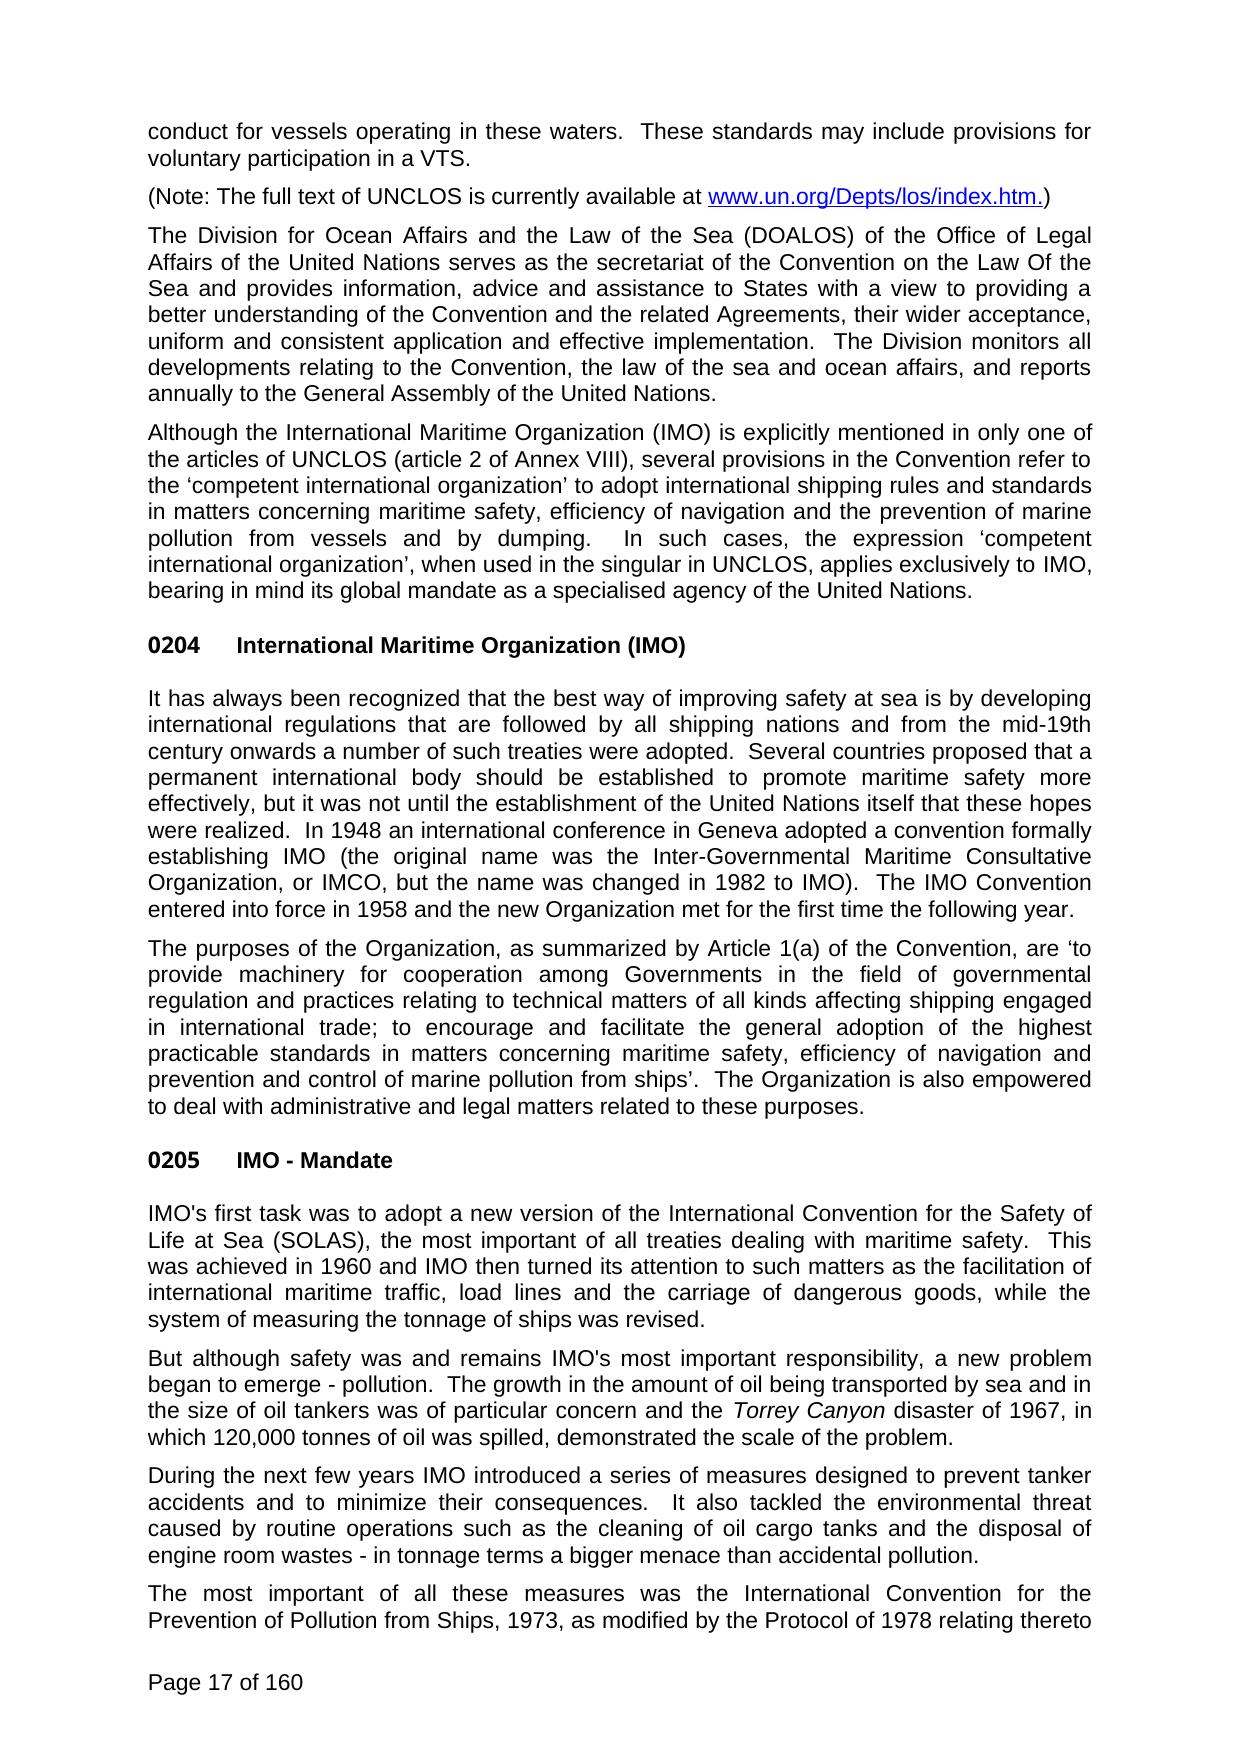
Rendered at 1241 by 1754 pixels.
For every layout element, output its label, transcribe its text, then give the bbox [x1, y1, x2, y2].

text It has always been recognized that the best way of improving safety at sea is by developing international regulations that are followed by all shipping nations and from the mid-19th century onwards a number of such treaties were adopted. Several countries proposed that a permanent international body should be established to promote maritime safety more effectively, but it was not until the establishment of the United Nations itself that these hopes were realized. In 1948 an international conference in Geneva adopted a convention formally establishing IMO (the original name was the Inter-Governmental Maritime Consultative Organization, or IMCO, but the name was changed in 1982 to IMO). The IMO Convention entered into force in 1958 and the new Organization met for the first time the following year. [148, 685, 1092, 922]
text The Division for Ocean Affairs and the Law of the Sea (DOALOS) of the Office of Legal Affairs of the United Nations serves as the secretariat of the Convention on the Law Of the Sea and provides information, advice and assistance to States with a view to providing a better understanding of the Convention and the related Agreements, their wider acceptance, uniform and consistent application and effective implementation. The Division monitors all developments relating to the Convention, the law of the sea and ocean affairs, and reports annually to the General Assembly of the United Nations. [148, 222, 1092, 407]
subtitle IMO - Mandate [148, 1144, 1092, 1175]
text But although safety was and remains IMO's most important responsibility, a new problem began to emerge - pollution. The growth in the amount of oil being transported by sea and in the size of oil tankers was of particular concern and the Torrey Canyon disaster of 1967, in which 120,000 tonnes of oil was spilled, demonstrated the scale of the problem. [148, 1344, 1092, 1450]
text IMO's first task was to adopt a new version of the International Convention for the Safety of Life at Sea (SOLAS), the most important of all treaties dealing with maritime safety. This was achieved in 1960 and IMO then turned its attention to such matters as the facilitation of international maritime traffic, load lines and the carriage of dangerous goods, while the system of measuring the tonnage of ships was revised. [148, 1200, 1092, 1332]
text Although the International Maritime Organization (IMO) is explicitly mentioned in only one of the articles of UNCLOS (article 2 of Annex VIII), several provisions in the Convention refer to the ‘competent international organization’ to adopt international shipping rules and standards in matters concerning maritime safety, efficiency of navigation and the prevention of marine pollution from vessels and by dumping. In such cases, the expression ‘competent international organization’, when used in the singular in UNCLOS, applies exclusively to IMO, bearing in mind its global mandate as a specialised agency of the United Nations. [148, 419, 1092, 604]
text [148, 118, 1092, 171]
text During the next few years IMO introduced a series of measures designed to prevent tanker accidents and to minimize their consequences. It also tackled the environmental threat caused by routine operations such as the cleaning of oil cargo tanks and the disposal of engine room wastes - in tonnage terms a bigger menace than accidental pollution. [148, 1462, 1092, 1568]
text (Note: The full text of UNCLOS is currently available at www.un.org/Depts/los/index.htm.) [148, 183, 1092, 210]
text The purposes of the Organization, as summarized by Article 1(a) of the Convention, are ‘to provide machinery for cooperation among Governments in the field of governmental regulation and practices relating to technical matters of all kinds affecting shipping engaged in international trade; to encourage and facilitate the general adoption of the highest practicable standards in matters concerning maritime safety, efficiency of navigation and prevention and control of marine pollution from ships’. The Organization is also empowered to deal with administrative and legal matters related to these purposes. [148, 934, 1092, 1119]
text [148, 1580, 1092, 1633]
subtitle International Maritime Organization (IMO) [148, 629, 1092, 660]
